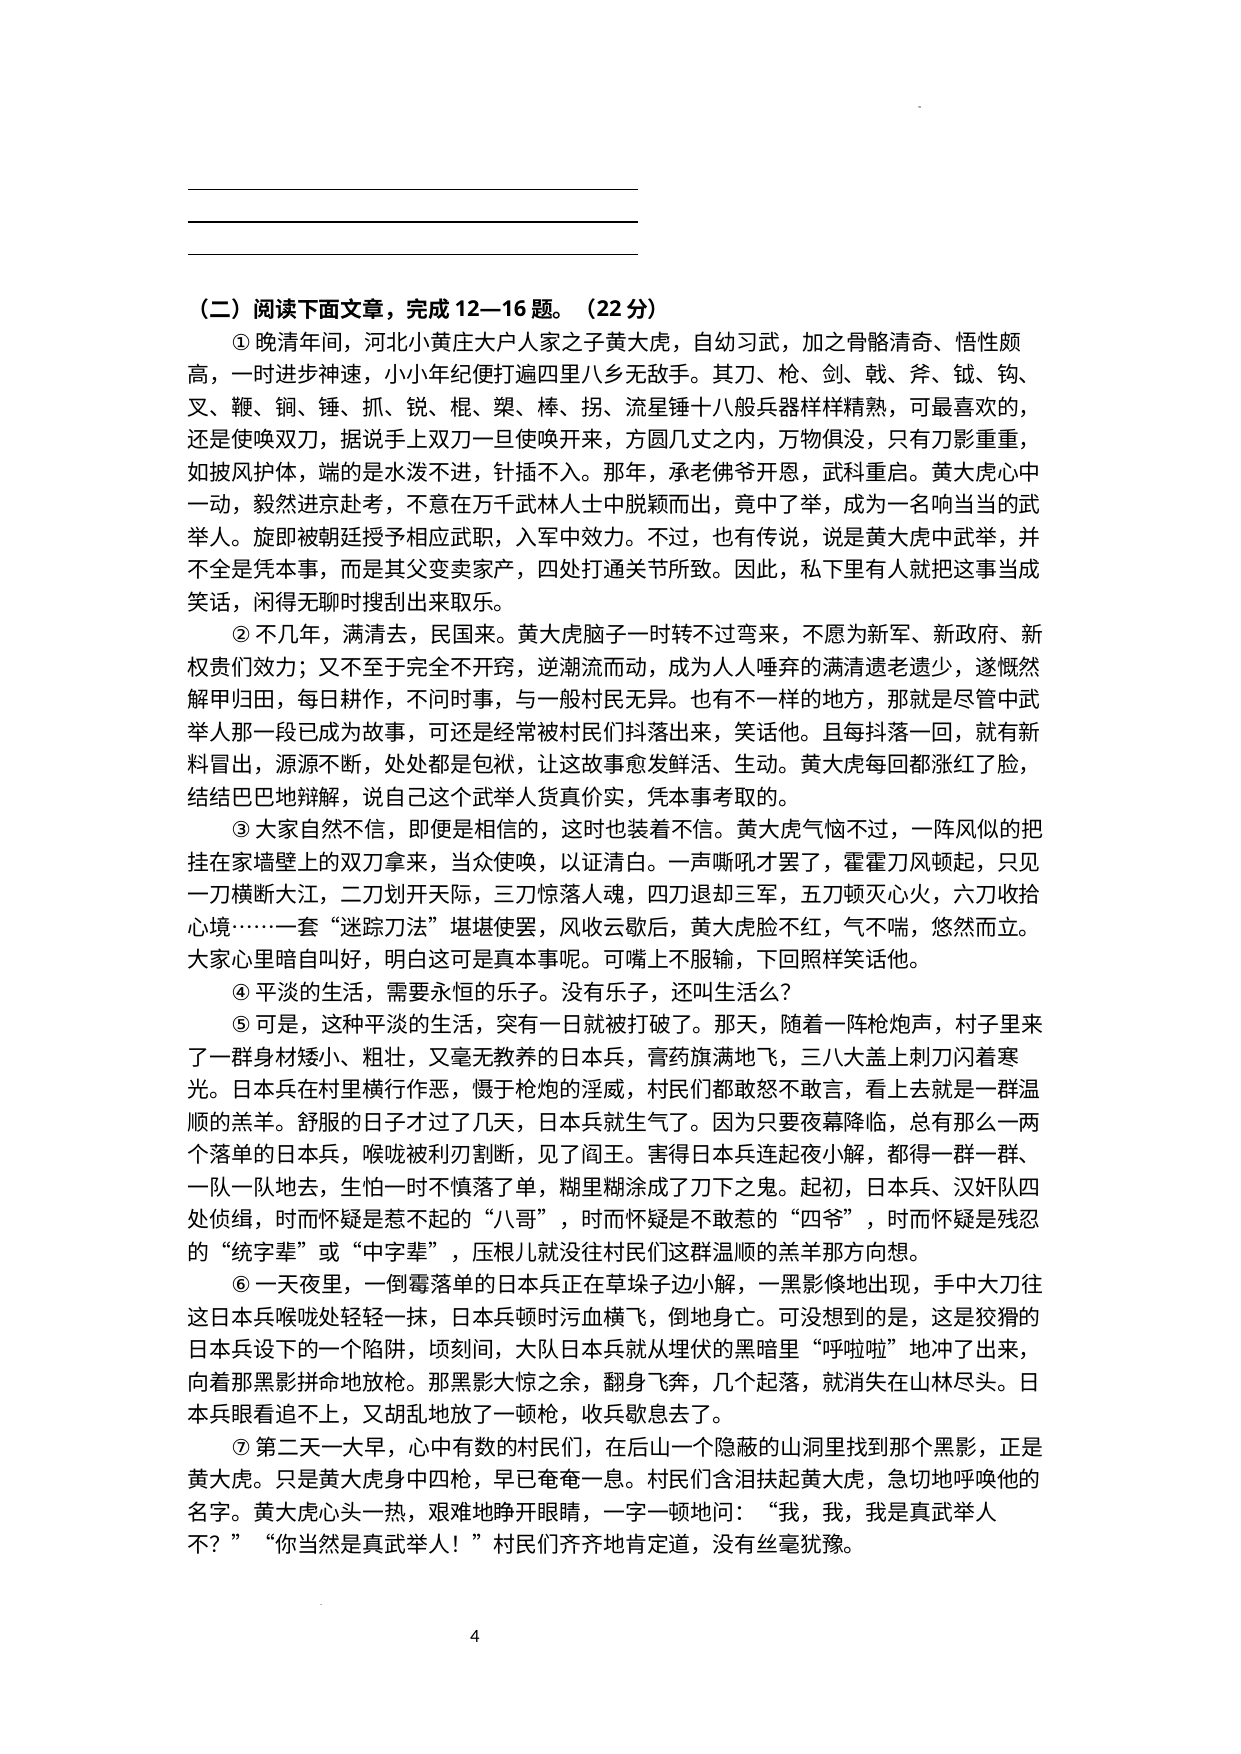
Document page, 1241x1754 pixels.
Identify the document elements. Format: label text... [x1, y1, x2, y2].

text （二）阅读下面文章，完成12—16题。（22分） [187, 292, 1053, 324]
text ⑥一天夜里，一倒霉落单的日本兵正在草垛子边小解，一黑影倏地出现，手中大刀往这日本兵喉咙处轻轻一抹，日本兵顿时污血横飞，倒地身亡。可没想到的是，这是狡猾的日本兵设下的一个陷阱，顷刻间，大队日本兵就从埋伏的黑暗里“呼啦啦”地冲了出来，向着那黑影拼命地放枪。那黑影大惊之余，翻身飞奔，几个起落，就消失在山林尽头。日本兵眼看追不上，又胡乱地放了一顿枪，收兵歇息去了。 [187, 1267, 1053, 1429]
text ⑦第二天一大早，心中有数的村民们，在后山一个隐蔽的山洞里找到那个黑影，正是黄大虎。只是黄大虎身中四枪，早已奄奄一息。村民们含泪扶起黄大虎，急切地呼唤他的名字。黄大虎心头一热，艰难地睁开眼睛，一字一顿地问：“我，我，我是真武举人不？”“你当然是真武举人！”村民们齐齐地肯定道，没有丝毫犹豫。 [187, 1429, 1053, 1559]
text ①晚清年间，河北小黄庄大户人家之子黄大虎，自幼习武，加之骨骼清奇、悟性颇高，一时进步神速，小小年纪便打遍四里八乡无敌手。其刀、枪、剑、戟、斧、钺、钩、叉、鞭、锏、锤、抓、锐、棍、槊、棒、拐、流星锤十八般兵器样样精熟，可最喜欢的，还是使唤双刀，据说手上双刀一旦使唤开来，方圆几丈之内，万物俱没，只有刀影重重，如披风护体，端的是水泼不进，针插不入。那年，承老佛爷开恩，武科重启。黄大虎心中一动，毅然进京赴考，不意在万千武林人士中脱颖而出，竟中了举，成为一名响当当的武举人。旋即被朝廷授予相应武职，入军中效力。不过，也有传说，说是黄大虎中武举，并不全是凭本事，而是其父变卖家产，四处打通关节所致。因此，私下里有人就把这事当成笑话，闲得无聊时搜刮出来取乐。 [187, 324, 1053, 617]
text ③大家自然不信，即便是相信的，这时也装着不信。黄大虎气恼不过，一阵风似的把挂在家墙壁上的双刀拿来，当众使唤，以证清白。一声嘶吼才罢了，霍霍刀风顿起，只见一刀横断大江，二刀划开天际，三刀惊落人魂，四刀退却三军，五刀顿灭心火，六刀收拾心境……一套“迷踪刀法”堪堪使罢，风收云歇后，黄大虎脸不红，气不喘，悠然而立。大家心里暗自叫好，明白这可是真本事呢。可嘴上不服输，下回照样笑话他。 [187, 812, 1053, 974]
text ②不几年，满清去，民国来。黄大虎脑子一时转不过弯来，不愿为新军、新政府、新权贵们效力；又不至于完全不开窍，逆潮流而动，成为人人唾弃的满清遗老遗少，遂慨然解甲归田，每日耕作，不问时事，与一般村民无异。也有不一样的地方，那就是尽管中武举人那一段已成为故事，可还是经常被村民们抖落出来，笑话他。且每抖落一回，就有新料冒出，源源不断，处处都是包袱，让这故事愈发鲜活、生动。黄大虎每回都涨红了脸，结结巴巴地辩解，说自己这个武举人货真价实，凭本事考取的。 [187, 617, 1053, 812]
text ⑤可是，这种平淡的生活，突有一日就被打破了。那天，随着一阵枪炮声，村子里来了一群身材矮小、粗壮，又毫无教养的日本兵，膏药旗满地飞，三八大盖上刺刀闪着寒光。日本兵在村里横行作恶，慑于枪炮的淫威，村民们都敢怒不敢言，看上去就是一群温顺的羔羊。舒服的日子才过了几天，日本兵就生气了。因为只要夜幕降临，总有那么一两个落单的日本兵，喉咙被利刃割断，见了阎王。害得日本兵连起夜小解，都得一群一群、一队一队地去，生怕一时不慎落了单，糊里糊涂成了刀下之鬼。起初，日本兵、汉奸队四处侦缉，时而怀疑是惹不起的“八哥”，时而怀疑是不敢惹的“四爷”，时而怀疑是残忍的“统字辈”或“中字辈”，压根儿就没往村民们这群温顺的羔羊那方向想。 [187, 1007, 1053, 1267]
text ④平淡的生活，需要永恒的乐子。没有乐子，还叫生活么？ [187, 974, 1053, 1007]
